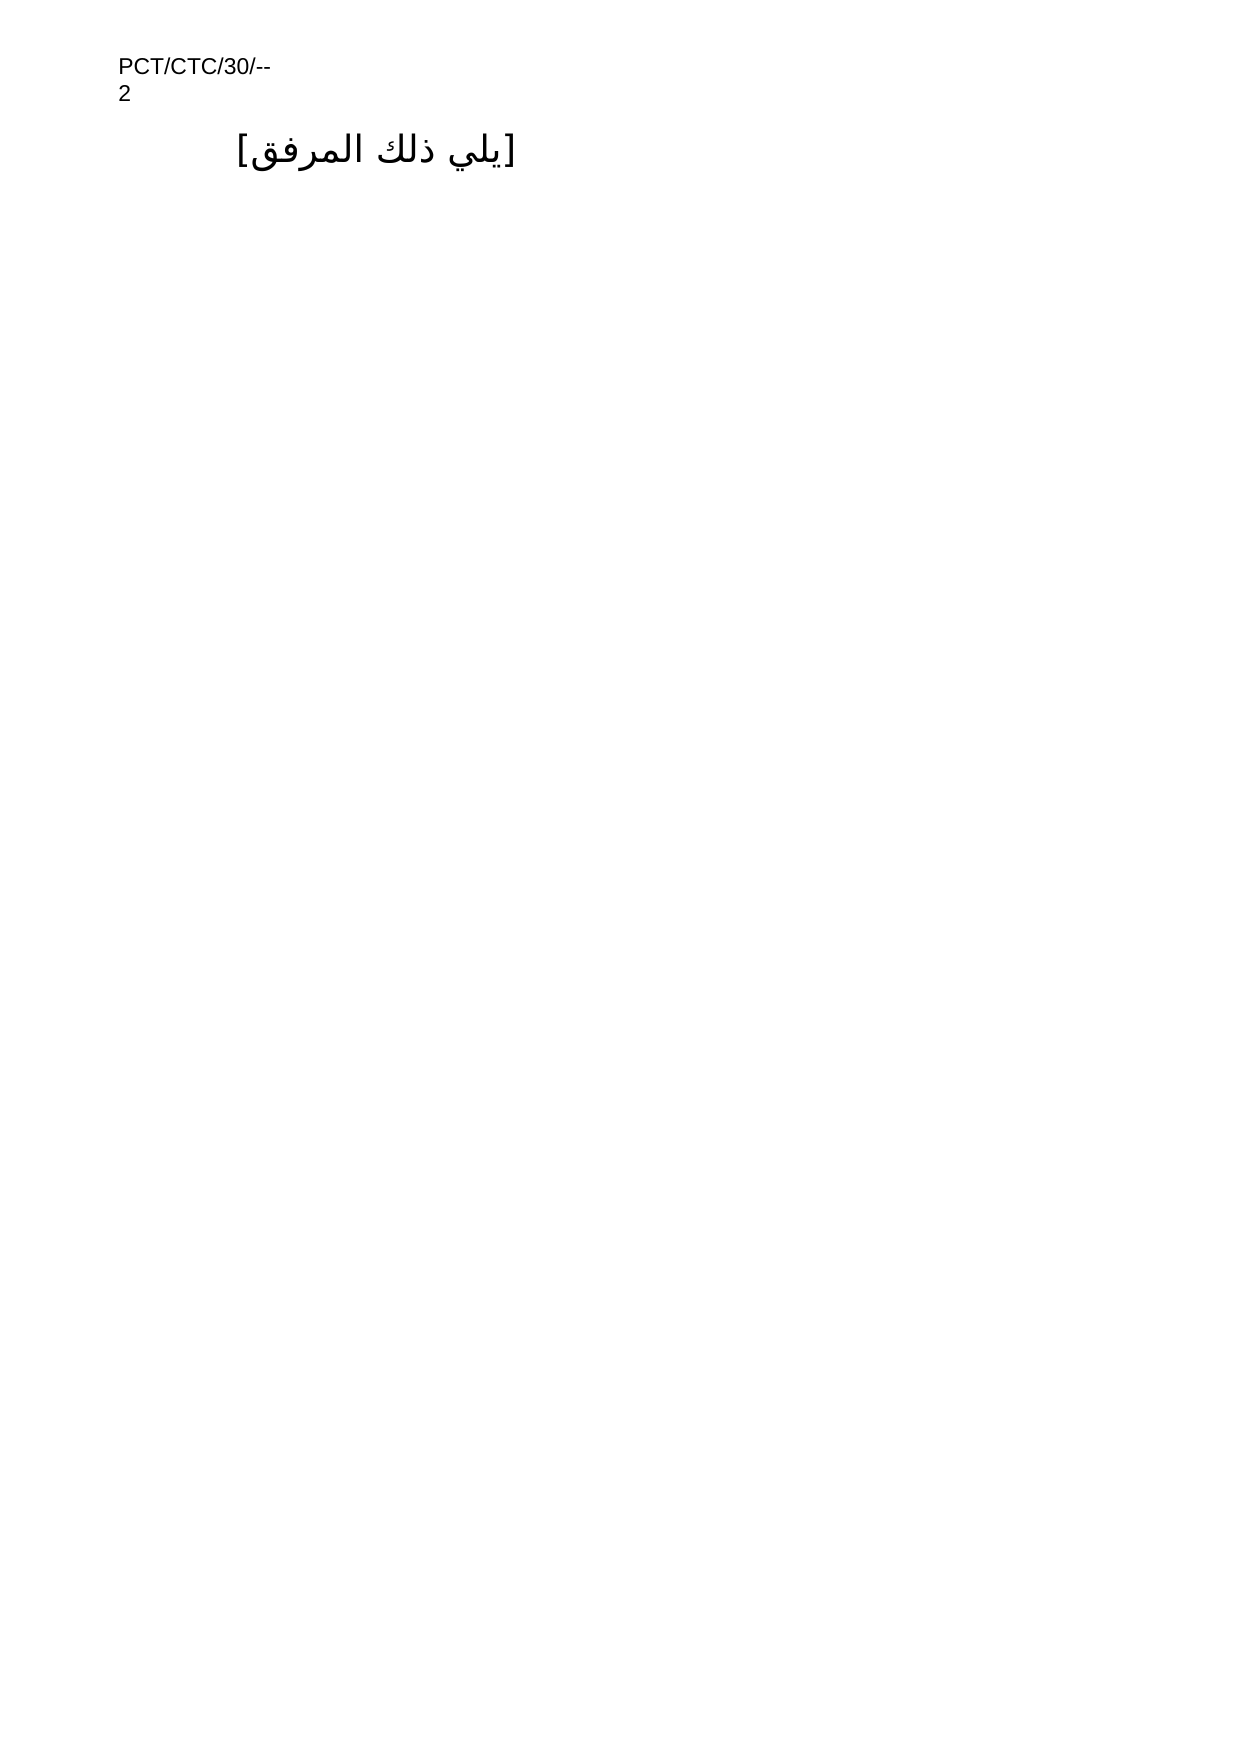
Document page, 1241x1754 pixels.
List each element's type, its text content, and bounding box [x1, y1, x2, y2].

text [يلي ذلك المرفق] [118, 132, 516, 170]
